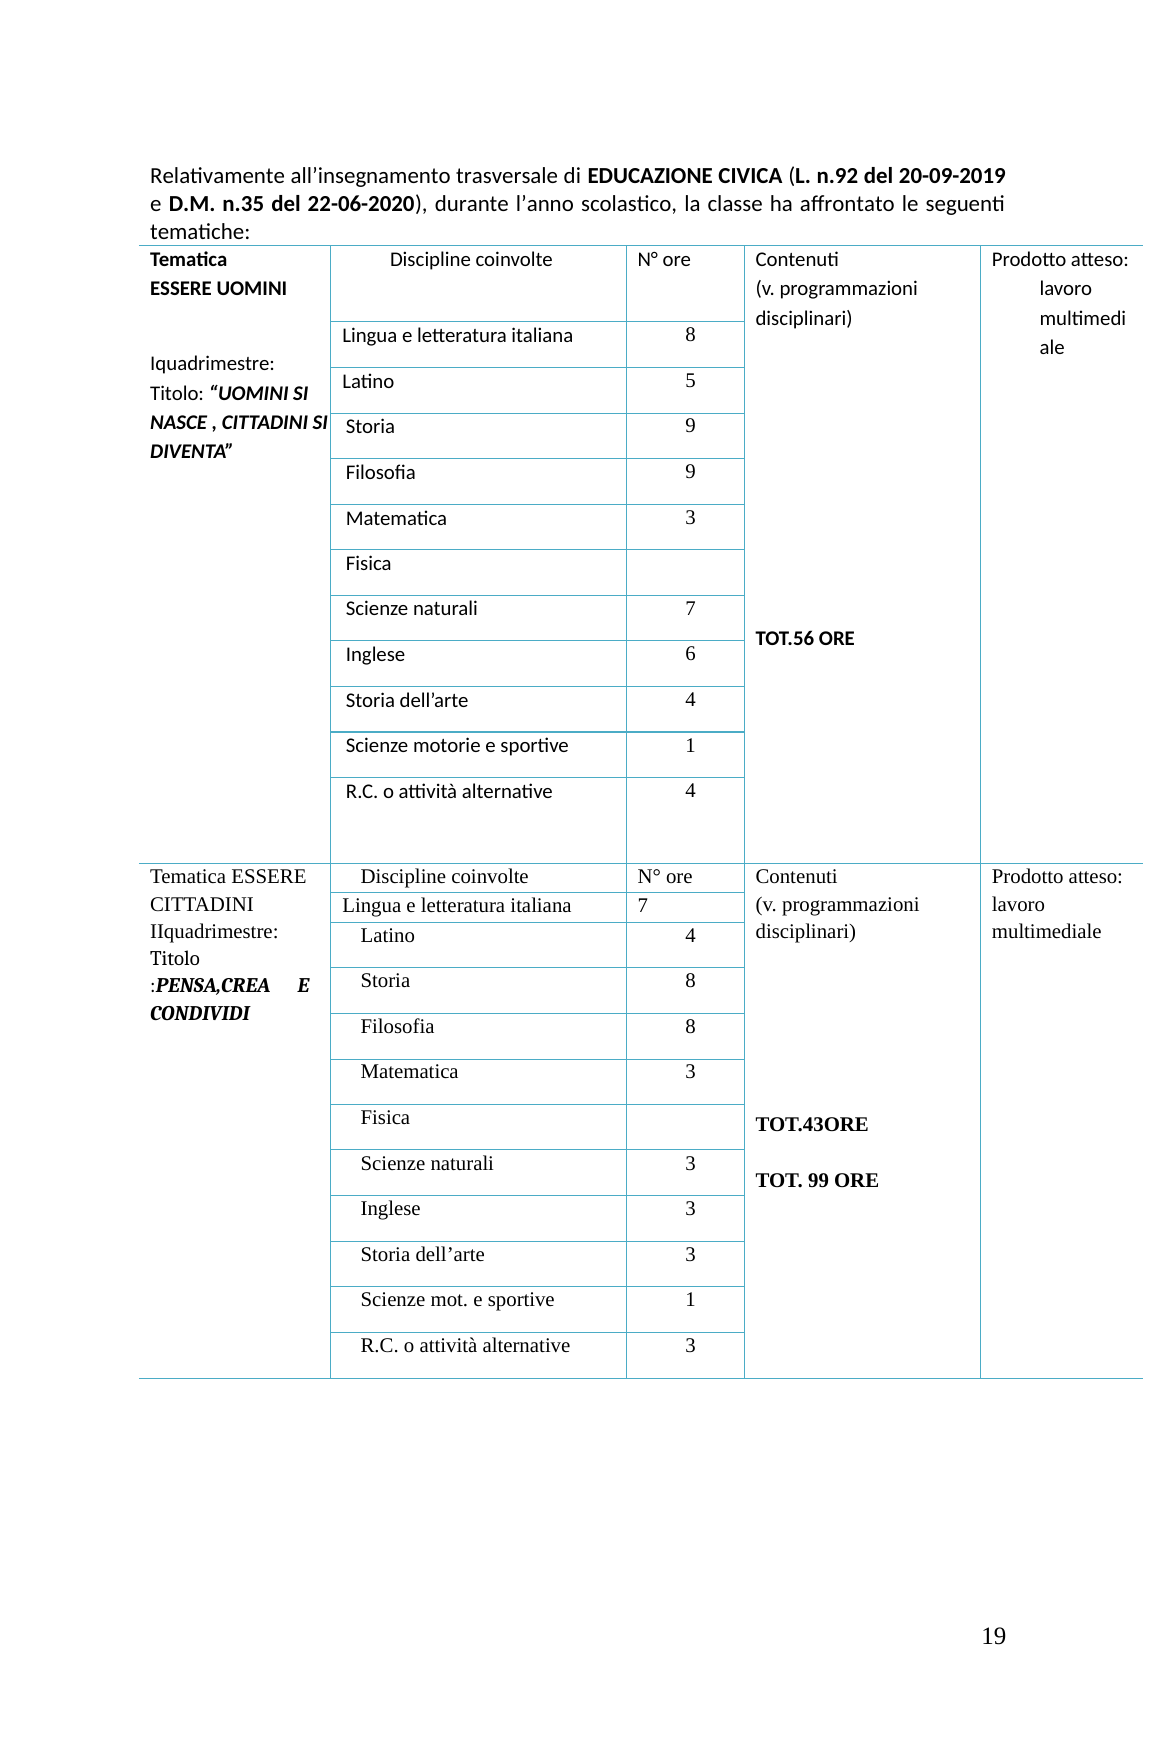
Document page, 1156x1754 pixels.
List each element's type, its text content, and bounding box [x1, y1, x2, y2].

table_cell 8 [627, 968, 744, 1013]
table_cell R.C. o attività alternative [331, 1333, 626, 1377]
table_cell Discipline coinvolte [331, 864, 626, 892]
table_cell Lingua e letteratura italiana [331, 893, 626, 922]
table_header Prodotto atteso: lavoro multimediale [981, 246, 1142, 863]
table_cell Latino [331, 923, 626, 967]
table_cell Scienze motorie e sportive [331, 733, 626, 777]
table_cell Inglese [331, 641, 626, 686]
table_header N° ore [627, 246, 744, 321]
table_cell 4 [627, 923, 744, 967]
table_cell 7 [627, 596, 744, 640]
table_header Discipline coinvolte [331, 246, 626, 321]
table_cell Storia [331, 414, 626, 458]
table_cell Prodotto atteso: lavoro multimediale [981, 864, 1142, 1377]
table_header Tematica ESSERE UOMINI Iquadrimestre: Titolo: “UOMINI SI NASCE , CITTADINI SI DIVENTA” [139, 246, 330, 863]
table_cell Filosofia [331, 459, 626, 504]
table_cell Latino [331, 368, 626, 412]
table_cell Storia [331, 968, 626, 1013]
table_cell 3 [627, 505, 744, 549]
table_cell [627, 1105, 744, 1149]
table_cell 1 [627, 733, 744, 777]
table_cell N° ore [627, 864, 744, 892]
table_cell 8 [627, 1014, 744, 1058]
text Relativamente all’insegnamento trasversale di EDUCAZIONE CIVICA (L. n.92 del 20-09-2019 e D.M. n.35 del 22-06-2020), durante l’anno scolastico, la classe ha affrontato le seguenti tematiche: [150, 161, 1006, 245]
table_cell R.C. o attività alternative [331, 778, 626, 863]
table_cell Inglese [331, 1196, 626, 1241]
table_cell 5 [627, 368, 744, 412]
table_cell 4 [627, 778, 744, 863]
table_cell Tematica ESSERE CITTADINI IIquadrimestre: Titolo:PENSA,CREA E CONDIVIDI [139, 864, 330, 1377]
table_cell Matematica [331, 1060, 626, 1104]
table_cell Filosofia [331, 1014, 626, 1058]
table_cell 4 [627, 687, 744, 731]
table_cell 3 [627, 1196, 744, 1241]
table_cell Contenuti (v. programmazioni disciplinari) TOT.43ORE TOT. 99 ORE [745, 864, 980, 1377]
table_cell 9 [627, 414, 744, 458]
table_cell Fisica [331, 550, 626, 594]
table_cell 7 [627, 893, 744, 922]
table_cell Lingua e letteratura italiana [331, 322, 626, 367]
table_cell Fisica [331, 1105, 626, 1149]
table_cell Storia dell’arte [331, 687, 626, 731]
table_cell 3 [627, 1333, 744, 1377]
table_cell 6 [627, 641, 744, 686]
table_cell 3 [627, 1150, 744, 1195]
table_cell 3 [627, 1060, 744, 1104]
table_cell Scienze naturali [331, 1150, 626, 1195]
table_cell Storia dell’arte [331, 1242, 626, 1286]
table_header Contenuti (v. programmazioni disciplinari) TOT.56 ORE [745, 246, 980, 863]
table_cell [627, 550, 744, 594]
table_cell 1 [627, 1287, 744, 1332]
table_cell Matematica [331, 505, 626, 549]
table_cell 3 [627, 1242, 744, 1286]
table_cell Scienze mot. e sportive [331, 1287, 626, 1332]
table_cell Scienze naturali [331, 596, 626, 640]
table_cell 9 [627, 459, 744, 504]
table_cell 8 [627, 322, 744, 367]
